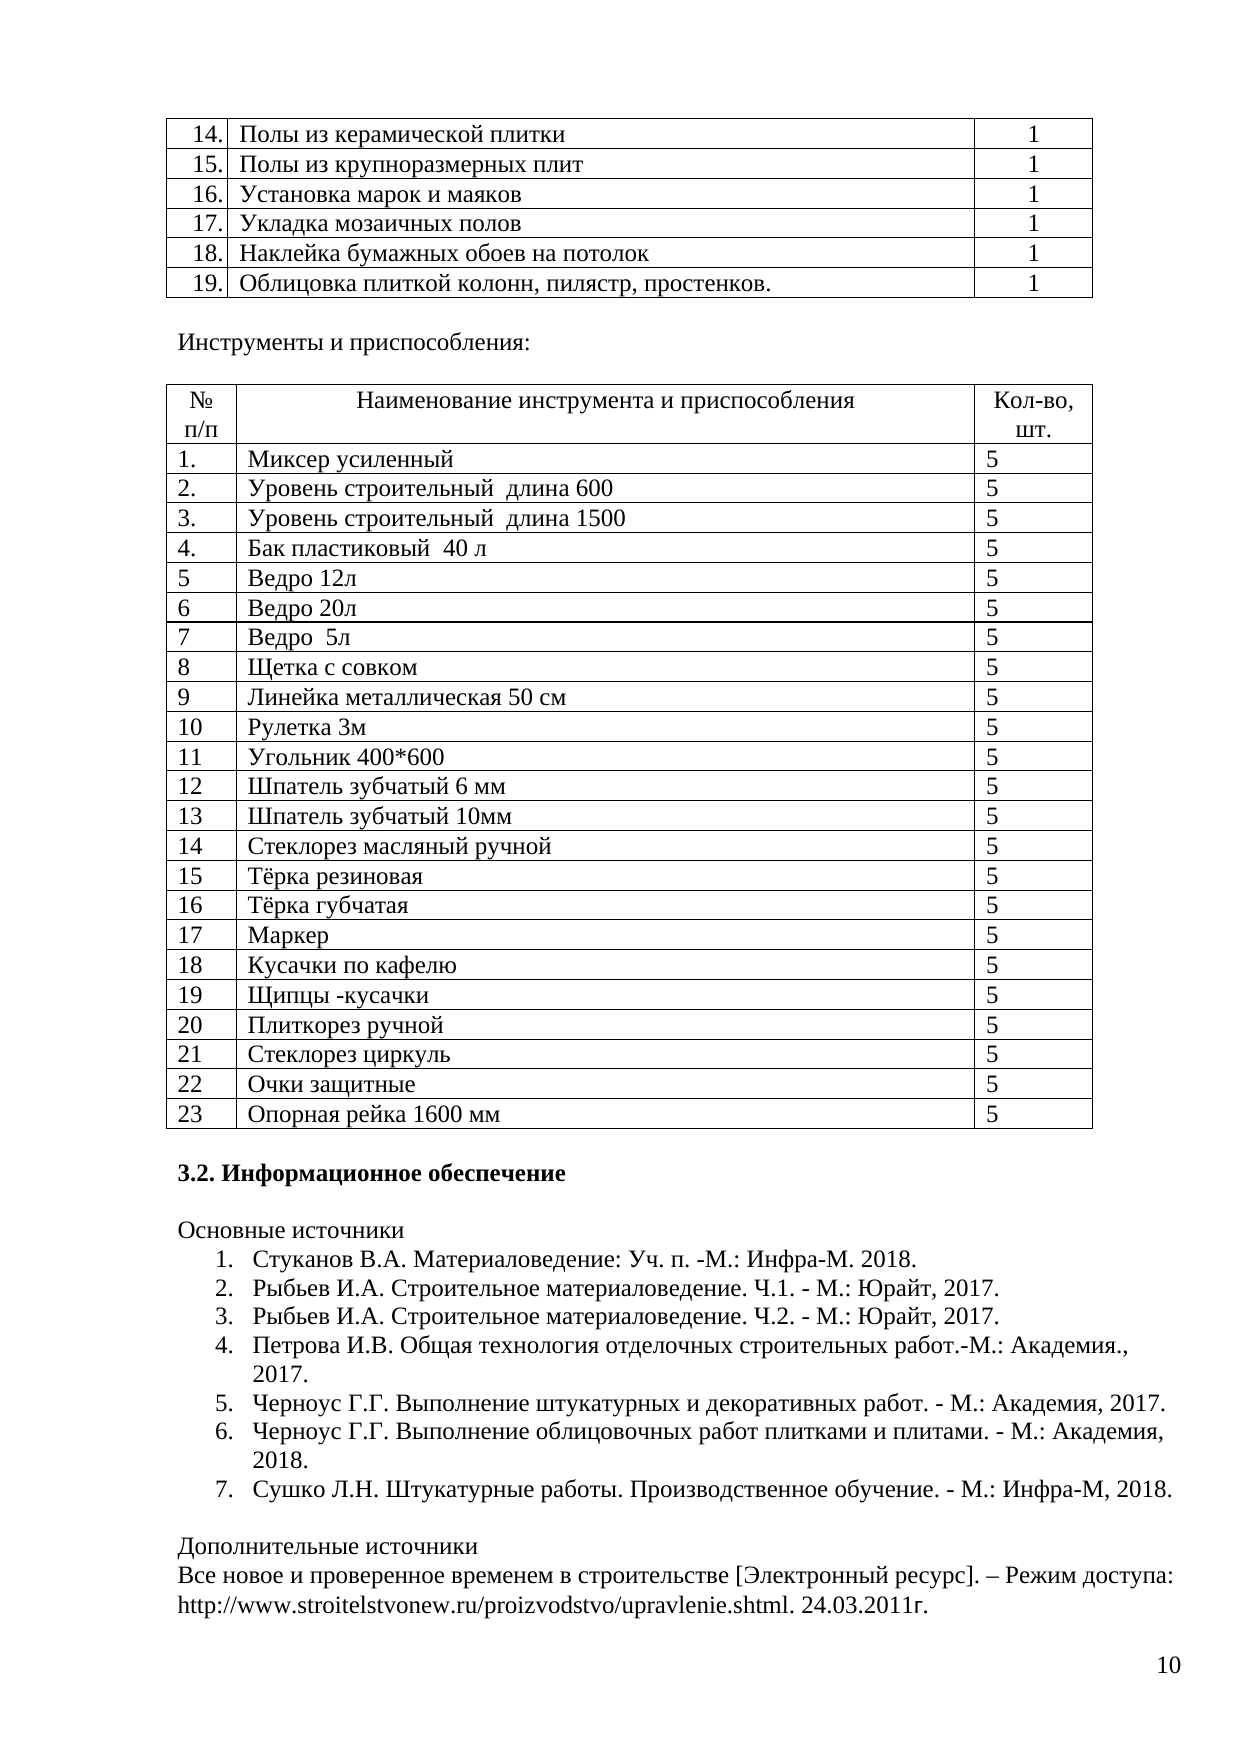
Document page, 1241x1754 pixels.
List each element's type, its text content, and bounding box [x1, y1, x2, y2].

table_cell Плиткорез ручной [237, 1010, 974, 1038]
table_cell 13 [167, 801, 236, 830]
table_cell 15 [167, 861, 236, 889]
table_cell Тёрка губчатая [237, 891, 974, 919]
list Стуканов В.А. Материаловедение: Уч. п. -М.: Инфра-М. 2018. [215, 1244, 1181, 1273]
table_cell [167, 238, 227, 267]
table_cell Стеклорез циркуль [237, 1040, 974, 1068]
table_cell 5 [975, 682, 1092, 711]
table_cell 5 [975, 474, 1092, 502]
table_cell 1. [167, 444, 236, 472]
table_cell Шпатель зубчатый 6 мм [237, 771, 974, 800]
table_cell 6 [167, 593, 236, 621]
table_cell Щипцы -кусачки [237, 980, 974, 1009]
table_cell 23 [167, 1099, 236, 1128]
table_cell 5 [975, 1069, 1092, 1098]
table_cell Угольник 400*600 [237, 742, 974, 770]
text 3.2. Информационное обеспечение [177, 1158, 1181, 1186]
table_cell 1 [975, 238, 1092, 267]
table_cell 2. [167, 474, 236, 502]
table_cell 5 [975, 891, 1092, 919]
table_cell 18 [167, 950, 236, 979]
table_cell Тёрка резиновая [237, 861, 974, 889]
table_cell 5 [975, 623, 1092, 651]
table_cell Полы из керамической плитки [228, 119, 974, 148]
table_cell 5 [975, 503, 1092, 532]
list Рыбьев И.А. Строительное материаловедение. Ч.1. - М.: Юрайт, 2017. [215, 1273, 1181, 1301]
table_cell 21 [167, 1040, 236, 1068]
table_cell 16 [167, 891, 236, 919]
table_cell Маркер [237, 920, 974, 949]
table_cell 1 [975, 149, 1092, 178]
table_cell 4. [167, 533, 236, 562]
table_cell 20 [167, 1010, 236, 1038]
table_cell 5 [975, 533, 1092, 562]
table_cell 5 [975, 950, 1092, 979]
table_cell Уровень строительный длина 1500 [237, 503, 974, 532]
table_cell Стеклорез масляный ручной [237, 831, 974, 860]
table_cell 17 [167, 920, 236, 949]
table_cell 5 [975, 444, 1092, 472]
table_header № п/п [167, 385, 236, 443]
list Петрова И.В. Общая технология отделочных строительных работ.-М.: Академия., 2017. [215, 1330, 1181, 1388]
table_cell Ведро 12л [237, 563, 974, 592]
table_cell Установка марок и маяков [228, 179, 974, 207]
table_header Кол-во, шт. [975, 385, 1092, 443]
table_cell 3. [167, 503, 236, 532]
table_cell 12 [167, 771, 236, 800]
table_cell 10 [167, 712, 236, 741]
table_cell [167, 268, 227, 297]
table_cell Шпатель зубчатый 10мм [237, 801, 974, 830]
table_cell 8 [167, 652, 236, 681]
table_cell 1 [975, 179, 1092, 207]
table_cell 22 [167, 1069, 236, 1098]
list Рыбьев И.А. Строительное материаловедение. Ч.2. - М.: Юрайт, 2017. [215, 1301, 1181, 1330]
table_cell 5 [167, 563, 236, 592]
table_cell Ведро 20л [237, 593, 974, 621]
table_cell 5 [975, 771, 1092, 800]
table_cell 5 [975, 712, 1092, 741]
table_cell 5 [975, 801, 1092, 830]
table_cell 5 [975, 920, 1092, 949]
table_cell Наклейка бумажных обоев на потолок [228, 238, 974, 267]
table_cell Уровень строительный длина 600 [237, 474, 974, 502]
text Инструменты и приспособления: [177, 327, 1181, 355]
list Черноус Г.Г. Выполнение штукатурных и декоративных работ. - М.: Академия, 2017. [215, 1388, 1181, 1416]
table_cell 1 [975, 119, 1092, 148]
table_cell Рулетка 3м [237, 712, 974, 741]
table_cell Ведро 5л [237, 623, 974, 651]
table_cell 5 [975, 652, 1092, 681]
table_cell Полы из крупноразмерных плит [228, 149, 974, 178]
table_cell 7 [167, 623, 236, 651]
table_cell Облицовка плиткой колонн, пилястр, простенков. [228, 268, 974, 297]
text Дополнительные источники [177, 1531, 1181, 1560]
table_cell [167, 149, 227, 178]
table_cell Опорная рейка 1600 мм [237, 1099, 974, 1128]
table_cell 5 [975, 980, 1092, 1009]
table_cell Бак пластиковый 40 л [237, 533, 974, 562]
text Основные источники [177, 1215, 1181, 1244]
table_cell 1 [975, 268, 1092, 297]
table_cell 1 [975, 209, 1092, 237]
table_cell Укладка мозаичных полов [228, 209, 974, 237]
table_cell 5 [975, 563, 1092, 592]
table_header Наименование инструмента и приспособления [237, 385, 974, 443]
table_cell 9 [167, 682, 236, 711]
table_cell 5 [975, 1099, 1092, 1128]
table_cell 5 [975, 861, 1092, 889]
table_cell Кусачки по кафелю [237, 950, 974, 979]
table_cell Миксер усиленный [237, 444, 974, 472]
table_cell Щетка с совком [237, 652, 974, 681]
table_cell 5 [975, 1010, 1092, 1038]
table_cell 14 [167, 831, 236, 860]
table_cell 5 [975, 831, 1092, 860]
list Черноус Г.Г. Выполнение облицовочных работ плитками и плитами. - М.: Академия, 2018. [215, 1416, 1181, 1474]
table_cell 19 [167, 980, 236, 1009]
table_cell [167, 119, 227, 148]
list Сушко Л.Н. Штукатурные работы. Производственное обучение. - М.: Инфра-М, 2018. [215, 1474, 1181, 1503]
table_cell Очки защитные [237, 1069, 974, 1098]
table_cell 5 [975, 742, 1092, 770]
table_cell 5 [975, 593, 1092, 621]
table_cell Линейка металлическая 50 см [237, 682, 974, 711]
table_cell [167, 209, 227, 237]
table_cell 11 [167, 742, 236, 770]
table_cell 5 [975, 1040, 1092, 1068]
text Все новое и проверенное временем в строительстве [Электронный ресурс]. – Режим доступа: http://www.stroitelstvonew.ru/proizvodstvo/upravlenie.shtml. 24.03.2011г. [177, 1560, 1181, 1619]
table_cell [167, 179, 227, 207]
